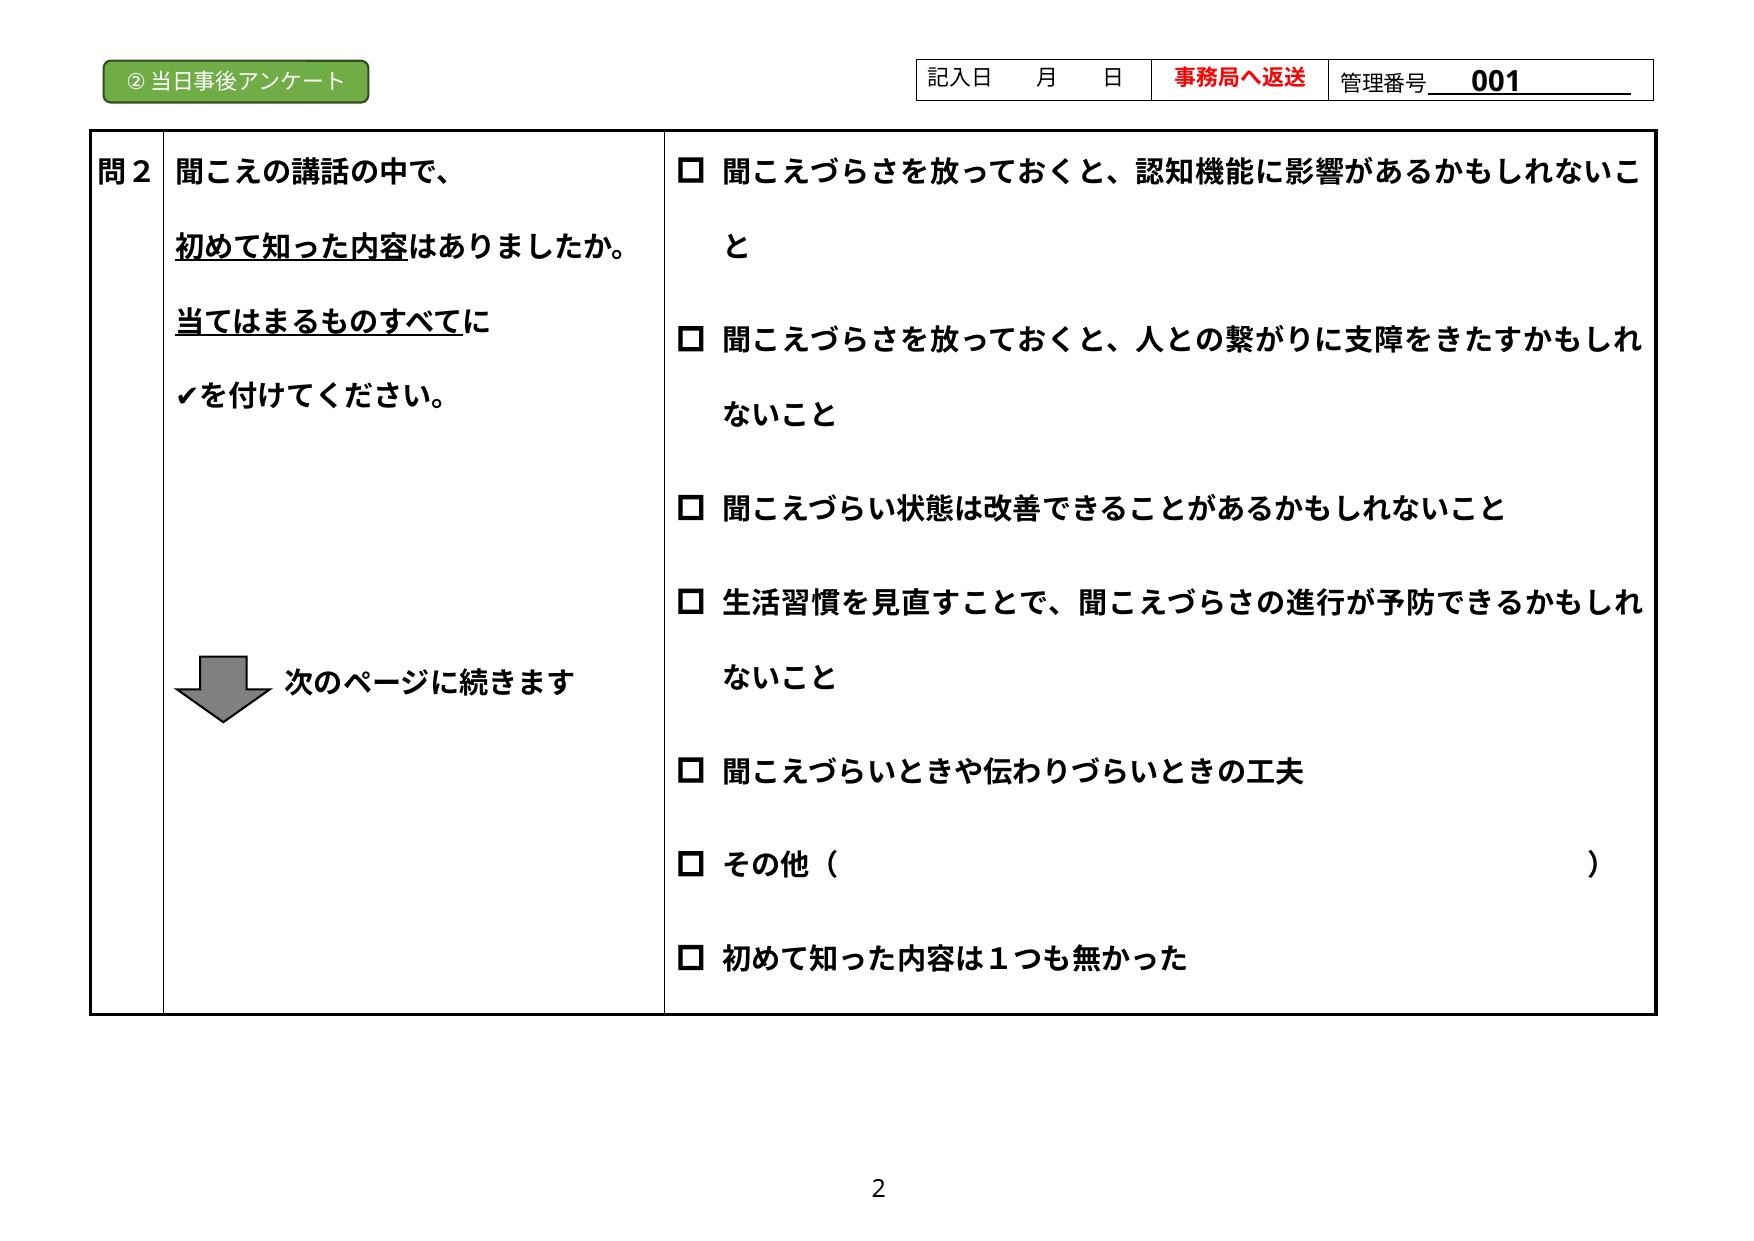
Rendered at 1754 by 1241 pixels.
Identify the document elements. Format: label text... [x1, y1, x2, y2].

table_cell 聞こえの講話の中で、 初めて知った内容はありましたか。 当てはまるものすべてに ✔を付けてください。 [164, 132, 664, 1013]
table_cell 聞こえづらさを放っておくと、認知機能に影響があるかもしれないこと 聞こえづらさを放っておくと、人との繋がりに支障をきたすかもしれないこと 聞こえづらい状態は改善できることがあるかもしれないこと 生活習慣を見直すことで、聞こえづらさの進行が予防できるかもしれないこと 聞こえづらいときや伝わりづらいときの工夫 その他（ ） 初めて知った内容は１つも無かった [665, 132, 1654, 1013]
table_cell 問２ [92, 132, 163, 1013]
